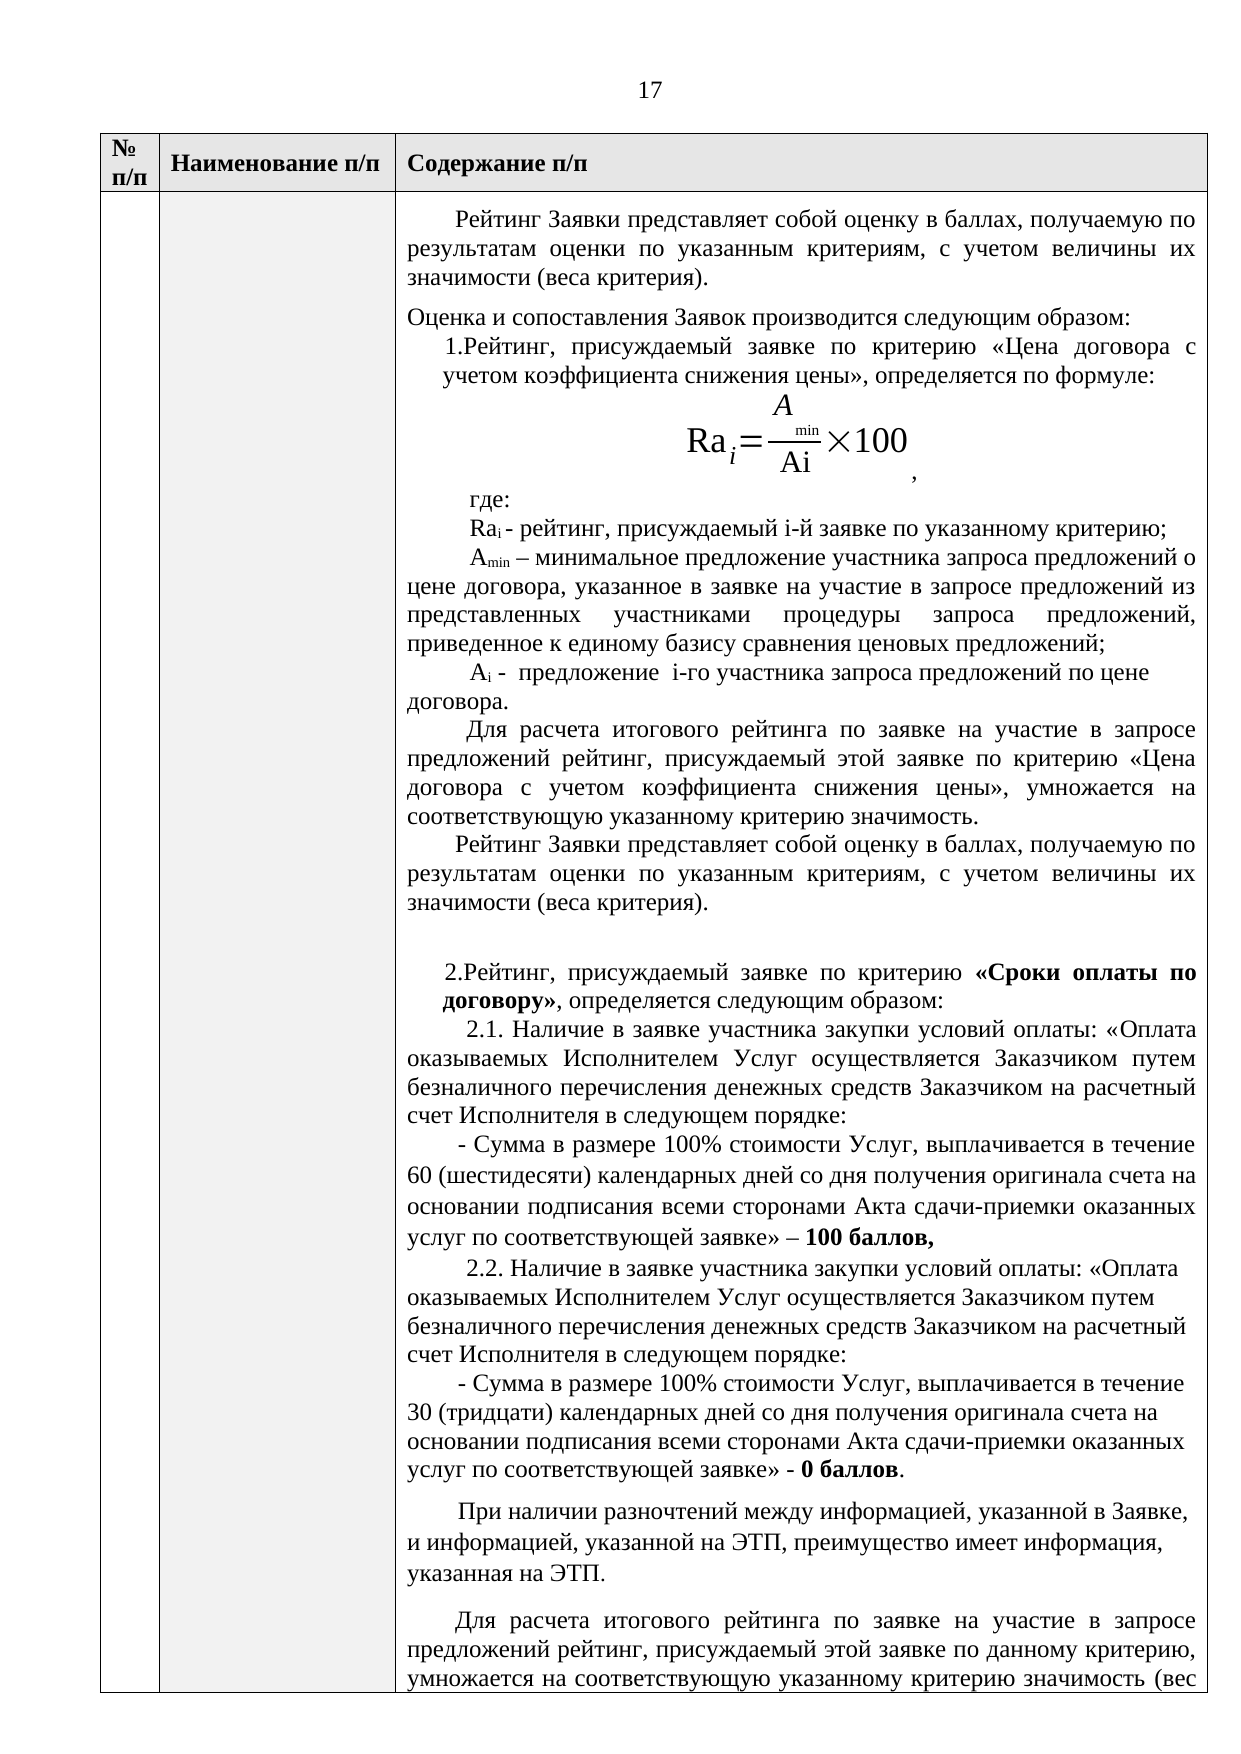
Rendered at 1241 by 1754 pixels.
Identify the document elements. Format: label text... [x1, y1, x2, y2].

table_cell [160, 192, 395, 1692]
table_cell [396, 192, 1207, 1692]
table_header Наименование п/п [160, 134, 395, 191]
table_header № п/п [101, 134, 159, 191]
table_cell [101, 192, 159, 1692]
table_header Содержание п/п [396, 134, 1207, 191]
